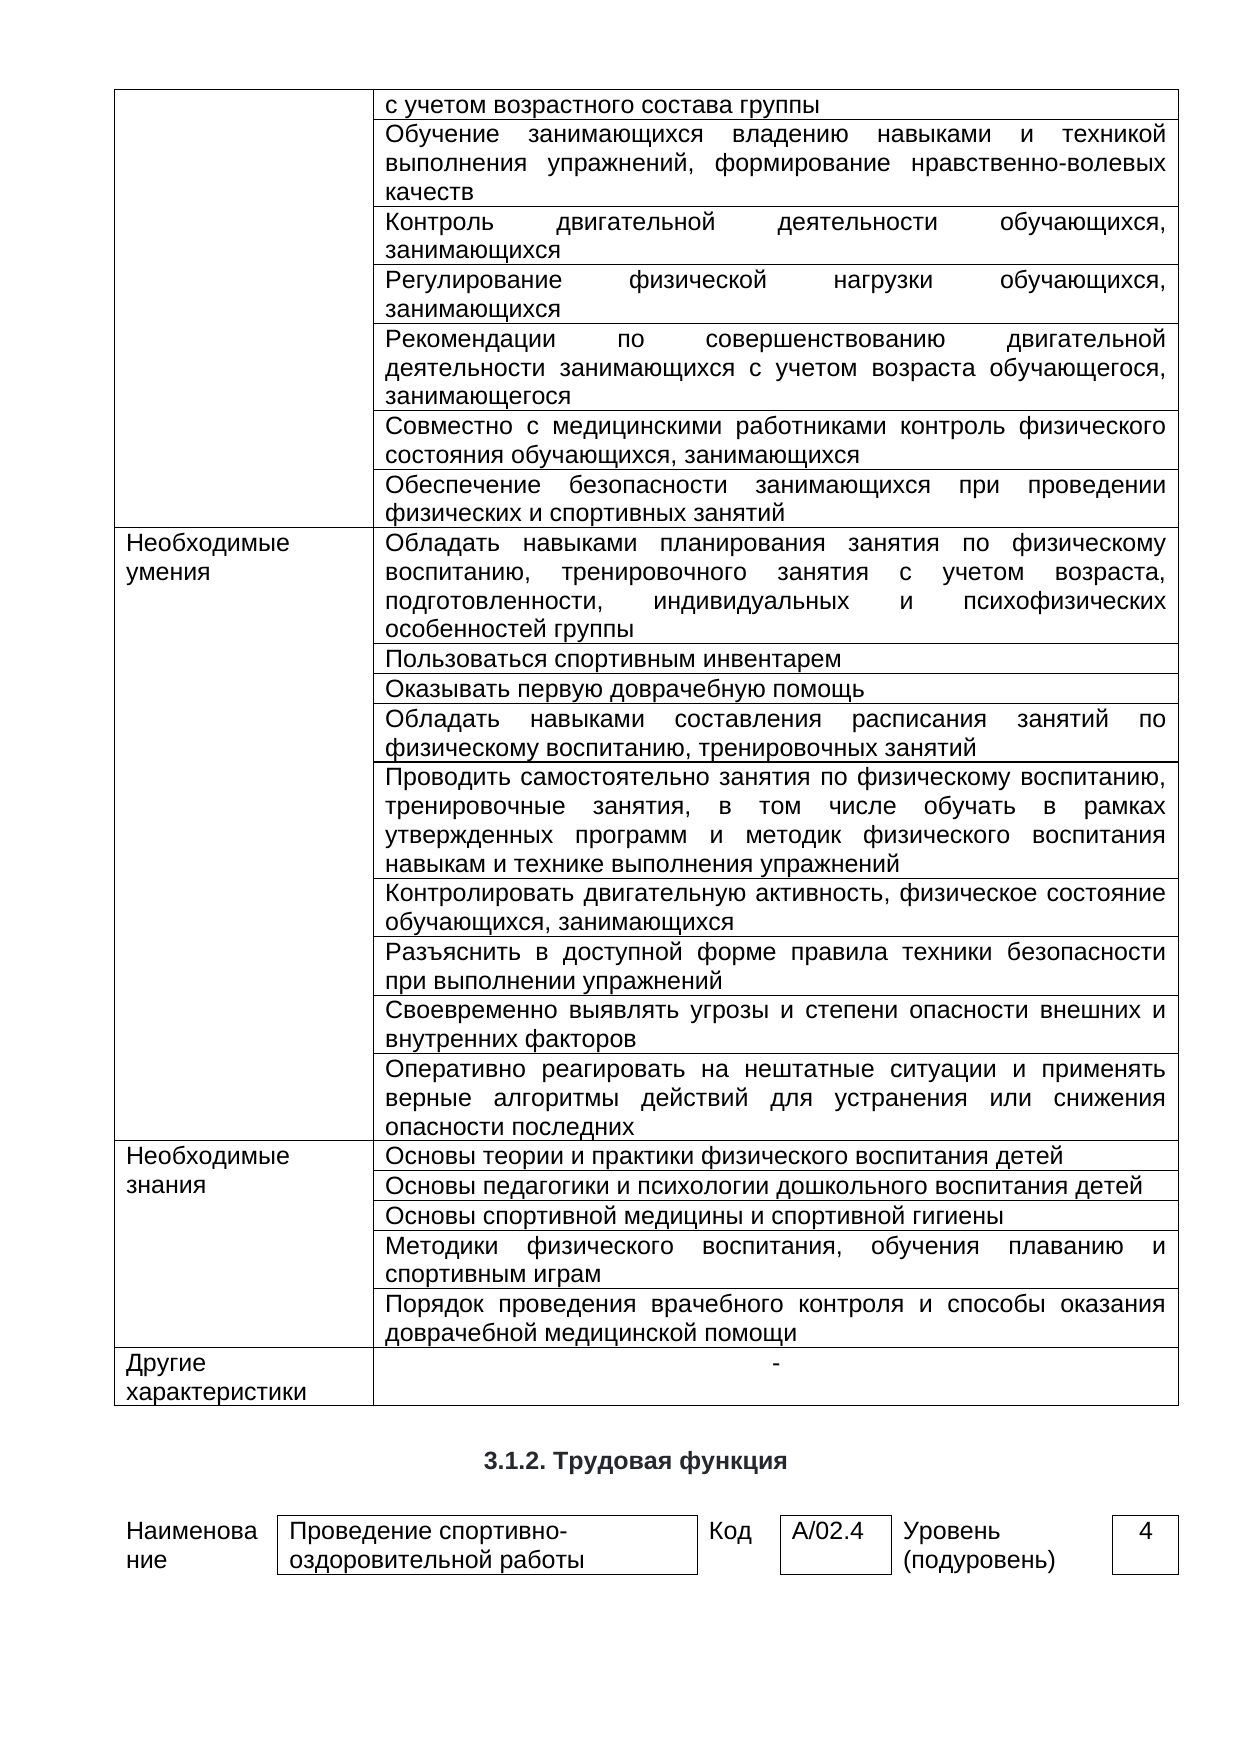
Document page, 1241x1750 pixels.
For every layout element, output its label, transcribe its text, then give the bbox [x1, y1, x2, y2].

table_cell Совместно с медицинскими работниками контроль физического состояния обучающихся, занимающихся [374, 411, 1178, 469]
table_cell Необходимые знания [115, 1141, 373, 1347]
table_header А/02.4 [781, 1516, 891, 1574]
table_cell Основы педагогики и психологии дошкольного воспитания детей [374, 1171, 1178, 1200]
table_cell Другие характеристики [115, 1348, 373, 1405]
table_cell Порядок проведения врачебного контроля и способы оказания доврачебной медицинской помощи [374, 1289, 1178, 1347]
table_cell Основы спортивной медицины и спортивной гигиены [374, 1201, 1178, 1230]
table_cell Контролировать двигательную активность, физическое состояние обучающихся, занимающихся [374, 879, 1178, 936]
table_cell - [374, 1348, 1178, 1405]
table_cell Проводить самостоятельно занятия по физическому воспитанию, тренировочные занятия, в том числе обучать в рамках утвержденных программ и методик физического воспитания навыкам и технике выполнения упражнений [374, 763, 1178, 877]
table_cell Разъяснить в доступной форме правила техники безопасности при выполнении упражнений [374, 937, 1178, 994]
table_cell Своевременно выявлять угрозы и степени опасности внешних и внутренних факторов [374, 996, 1178, 1053]
table_cell Обладать навыками составления расписания занятий по физическому воспитанию, тренировочных занятий [374, 704, 1178, 761]
table_cell Обеспечение безопасности занимающихся при проведении физических и спортивных занятий [374, 470, 1178, 527]
table_header Наименование [115, 1515, 277, 1574]
table_cell Обладать навыками планирования занятия по физическому воспитанию, тренировочного занятия с учетом возраста, подготовленности, индивидуальных и психофизических особенностей группы [374, 528, 1178, 643]
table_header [278, 1516, 697, 1574]
table_header 4 [1113, 1516, 1178, 1574]
table_cell Рекомендации по совершенствованию двигательной деятельности занимающихся с учетом возраста обучающегося, занимающегося [374, 324, 1178, 410]
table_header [892, 1515, 1112, 1574]
text 3.1.2. Трудовая функция [114, 1446, 1157, 1475]
table_cell Оперативно реагировать на нештатные ситуации и применять верные алгоритмы действий для устранения или снижения опасности последних [374, 1054, 1178, 1140]
table_cell Оказывать первую доврачебную помощь [374, 674, 1178, 703]
table_cell Методики физического воспитания, обучения плаванию и спортивным играм [374, 1231, 1178, 1288]
table_cell Регулирование физической нагрузки обучающихся, занимающихся [374, 265, 1178, 323]
table_cell Основы теории и практики физического воспитания детей [374, 1141, 1178, 1170]
table_header Код [698, 1515, 780, 1574]
table_cell Контроль двигательной деятельности обучающихся, занимающихся [374, 207, 1178, 264]
table_cell Обучение занимающихся владению навыками и техникой выполнения упражнений, формирование нравственно-волевых качеств [374, 120, 1178, 206]
table_cell Пользоваться спортивным инвентарем [374, 644, 1178, 673]
table_cell Необходимые умения [115, 528, 373, 1140]
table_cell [374, 90, 1178, 118]
